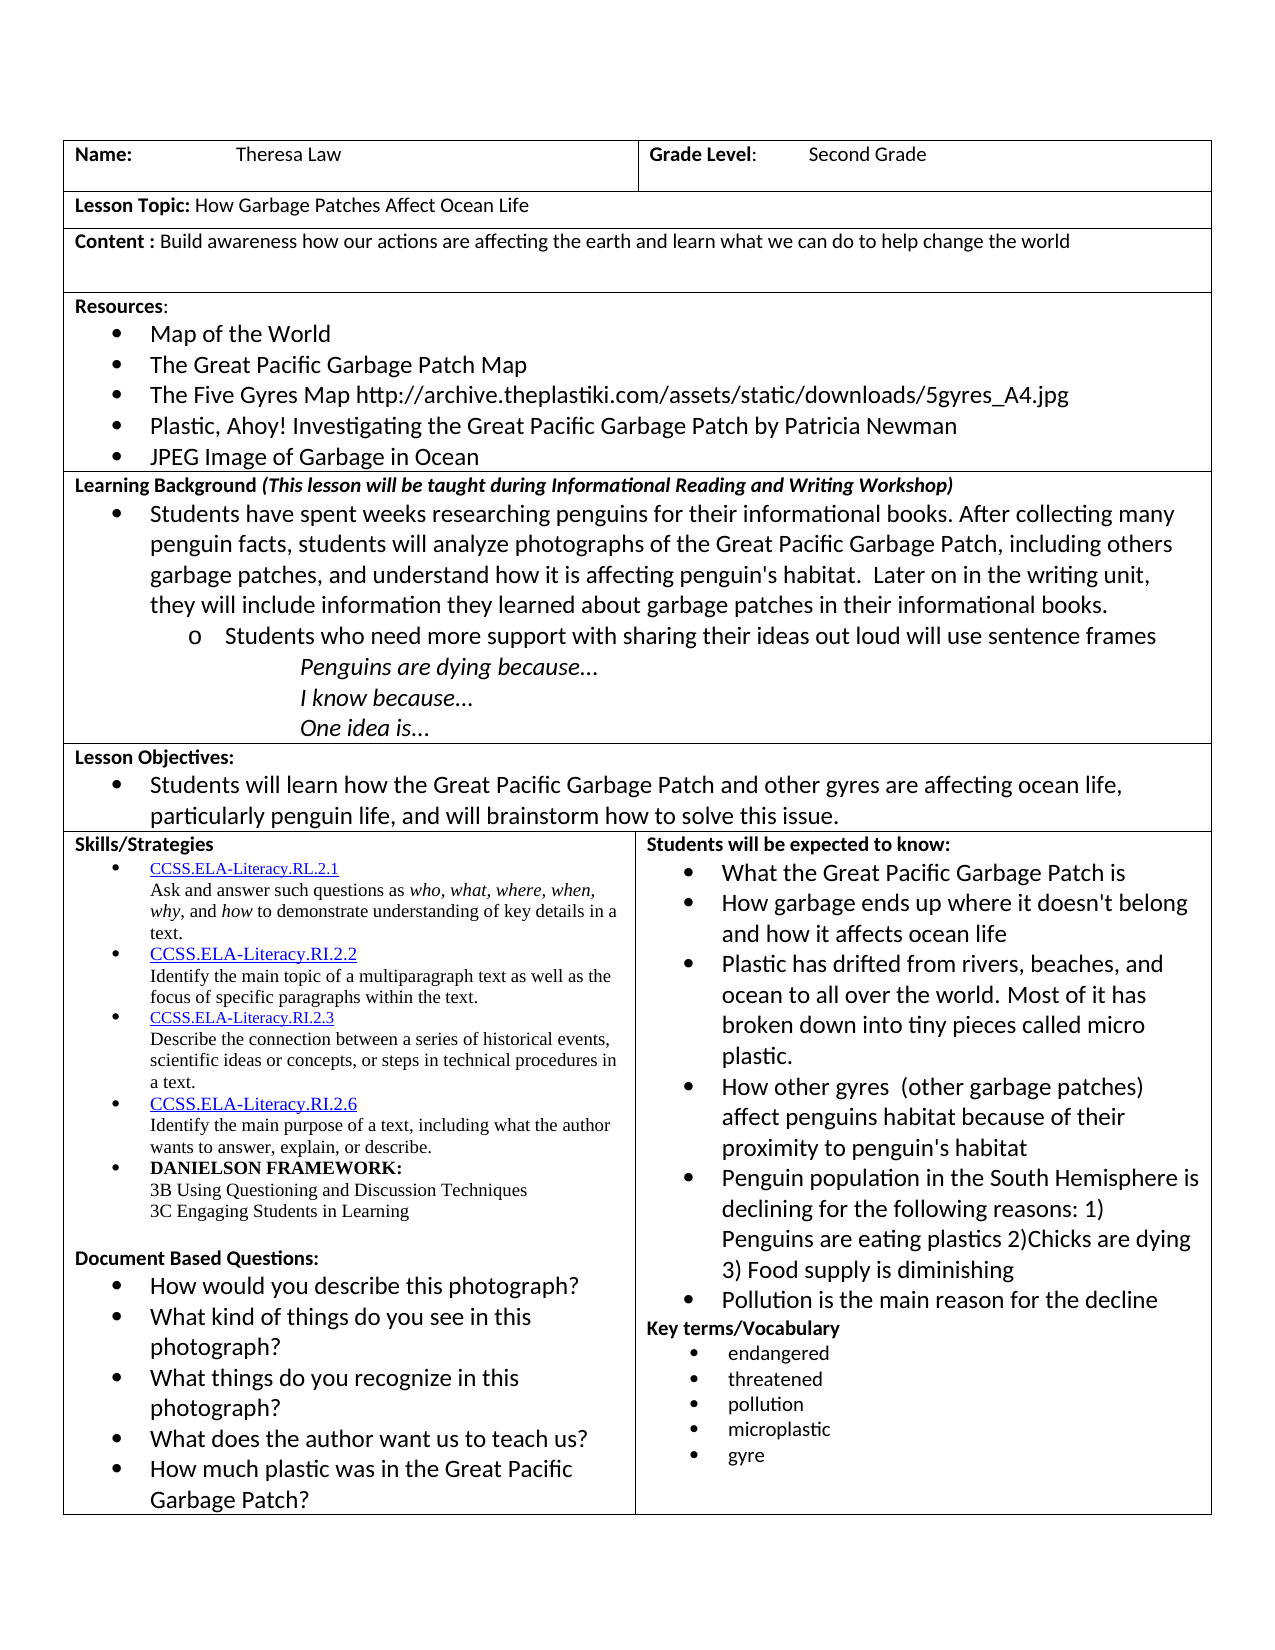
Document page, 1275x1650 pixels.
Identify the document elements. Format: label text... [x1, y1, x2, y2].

table_cell Learning Background (This lesson will be taught during Informational Reading and Writing Workshop) Students have spent weeks researching penguins for their informational books. After collecting many penguin facts, students will analyze photographs of the Great Pacific Garbage Patch, including others garbage patches, and understand how it is affecting penguin's habitat. Later on in the writing unit, they will include information they learned about garbage patches in their informational books. Students who need more support with sharing their ideas out loud will use sentence frames Penguins are dying because... I know because... One idea is... [64, 472, 1211, 743]
table_header Grade Level: Second Grade [639, 141, 1211, 191]
table_cell Lesson Objectives: Students will learn how the Great Pacific Garbage Patch and other gyres are affecting ocean life, particularly penguin life, and will brainstorm how to solve this issue. [64, 744, 1211, 831]
table_cell Resources: Map of the World The Great Pacific Garbage Patch Map The Five Gyres Map http://archive.theplastiki.com/assets/static/downloads/5gyres_A4.jpg Plastic, Ahoy! Investigating the Great Pacific Garbage Patch by Patricia Newman JPEG Image of Garbage in Ocean [64, 293, 1211, 471]
table_header Name: Theresa Law [64, 141, 638, 191]
table_cell Students will be expected to know: What the Great Pacific Garbage Patch is How garbage ends up where it doesn't belong and how it affects ocean life Plastic has drifted from rivers, beaches, and ocean to all over the world. Most of it has broken down into tiny pieces called micro plastic. How other gyres (other garbage patches) affect penguins habitat because of their proximity to penguin's habitat Penguin population in the South Hemisphere is declining for the following reasons: 1) Penguins are eating plastics 2)Chicks are dying 3) Food supply is diminishing Pollution is the main reason for the decline Key terms/Vocabulary endangered threatened pollution microplastic gyre [636, 832, 1211, 1514]
table_cell Skills/Strategies CCSS.ELA-Literacy.RL.2.1 Ask and answer such questions as who, what, where, when, why, and how to demonstrate understanding of key details in a text. CCSS.ELA-Literacy.RI.2.2 Identify the main topic of a multiparagraph text as well as the focus of specific paragraphs within the text. CCSS.ELA-Literacy.RI.2.3 Describe the connection between a series of historical events, scientific ideas or concepts, or steps in technical procedures in a text. CCSS.ELA-Literacy.RI.2.6 Identify the main purpose of a text, including what the author wants to answer, explain, or describe. DANIELSON FRAMEWORK: 3B Using Questioning and Discussion Techniques 3C Engaging Students in Learning Document Based Questions: How would you describe this photograph? What kind of things do you see in this photograph? What things do you recognize in this photograph? What does the author want us to teach us? How much plastic was in the Great Pacific Garbage Patch? [64, 832, 635, 1514]
table_cell Content : Build awareness how our actions are affecting the earth and learn what we can do to help change the world [64, 229, 1211, 292]
table_cell Lesson Topic: How Garbage Patches Affect Ocean Life [64, 192, 1211, 228]
